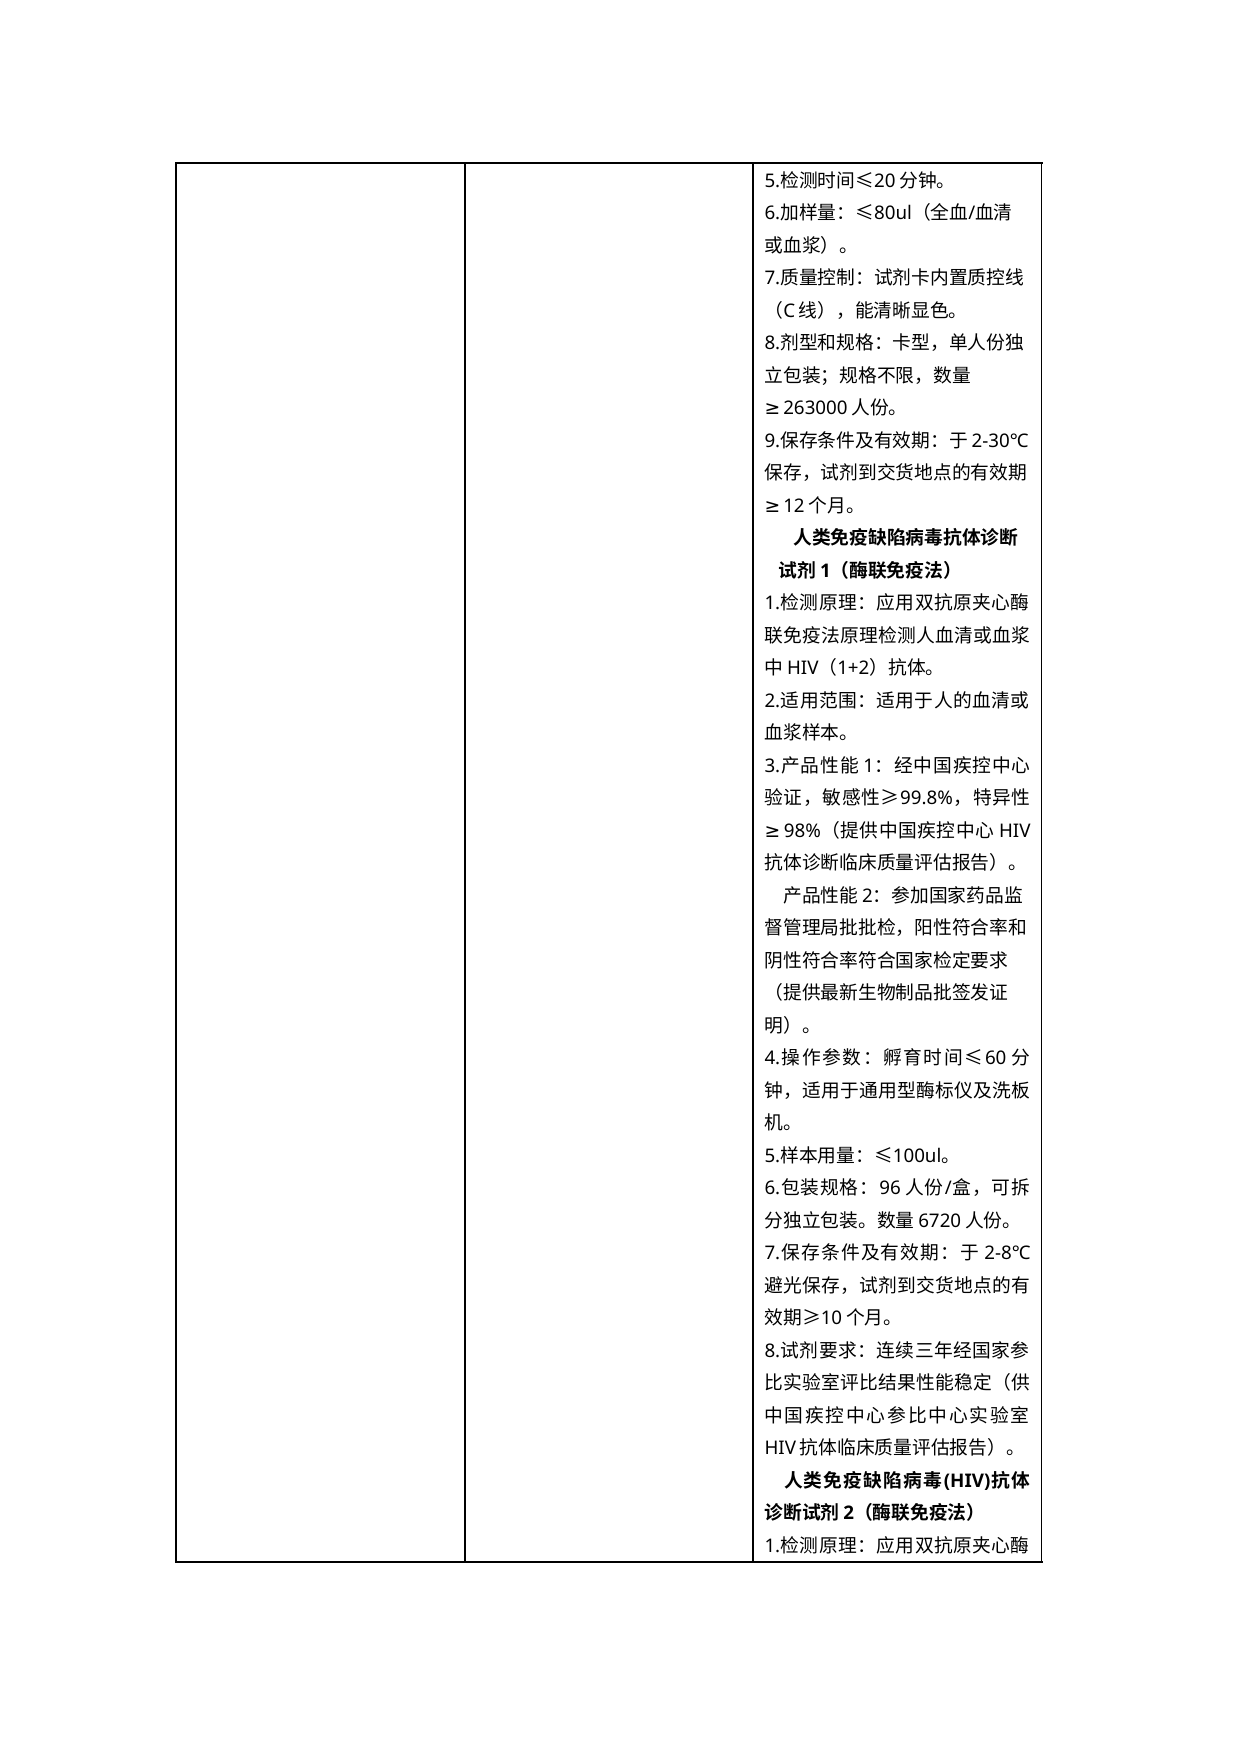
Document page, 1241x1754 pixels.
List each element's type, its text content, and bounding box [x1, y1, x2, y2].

table_cell 3 [177, 164, 464, 1561]
table_cell [466, 164, 752, 1561]
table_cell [754, 164, 1041, 1561]
